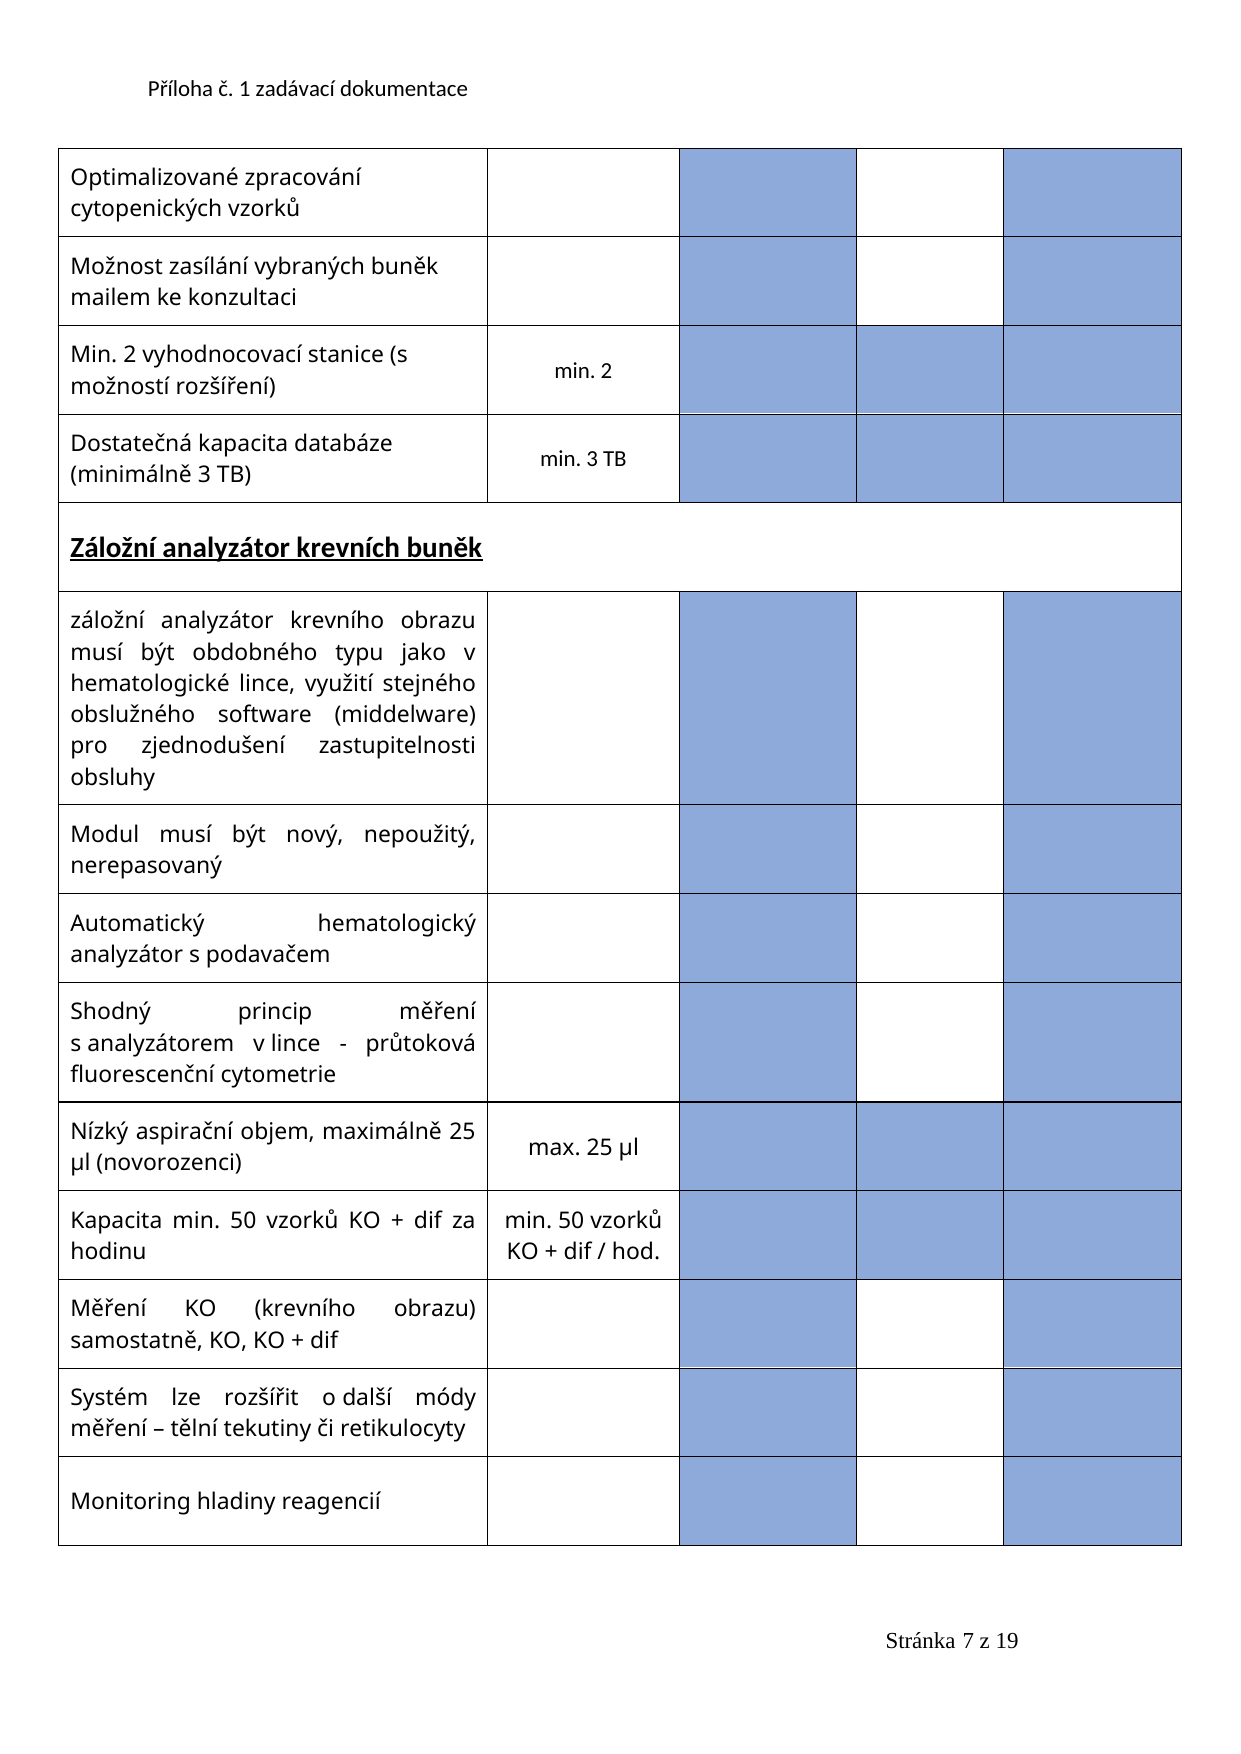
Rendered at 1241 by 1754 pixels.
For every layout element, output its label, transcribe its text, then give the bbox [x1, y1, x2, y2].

table_cell [857, 1457, 1003, 1545]
table_cell [488, 149, 679, 236]
table_cell [857, 326, 1003, 413]
table_cell [1004, 1457, 1181, 1545]
table_cell Kapacita min. 50 vzorků KO + dif za hodinu [59, 1191, 487, 1279]
table_cell [1004, 805, 1181, 893]
table_cell Možnost zasílání vybraných buněk mailem ke konzultaci [59, 237, 487, 325]
table_cell [857, 592, 1003, 804]
table_cell [1004, 326, 1181, 413]
table_cell [857, 1191, 1003, 1279]
table_cell [680, 1369, 856, 1456]
table_cell záložní analyzátor krevního obrazu musí být obdobného typu jako v hematologické lince, využití stejného obslužného software (middelware) pro zjednodušení zastupitelnosti obsluhy [59, 592, 487, 804]
table_cell Modul musí být nový, nepoužitý, nerepasovaný [59, 805, 487, 893]
table_cell [680, 1103, 856, 1190]
table_cell [680, 983, 856, 1101]
table_cell [680, 149, 856, 236]
table_cell [680, 592, 856, 804]
table_cell [680, 805, 856, 893]
table_cell [857, 1103, 1003, 1190]
table_cell [680, 1280, 856, 1367]
table_cell [1004, 1369, 1181, 1456]
table_cell Shodný princip měření s analyzátorem v lince - průtoková fluorescenční cytometrie [59, 983, 487, 1101]
table_cell [488, 592, 679, 804]
table_cell [488, 983, 679, 1101]
table_cell [680, 415, 856, 502]
table_cell Automatický hematologický analyzátor s podavačem [59, 894, 487, 982]
table_cell Systém lze rozšířit o další módy měření – tělní tekutiny či retikulocyty [59, 1369, 487, 1456]
table_cell [857, 237, 1003, 325]
table_cell Dostatečná kapacita databáze (minimálně 3 TB) [59, 415, 487, 502]
table_cell [488, 1457, 679, 1545]
table_cell [1004, 592, 1181, 804]
table_cell [488, 805, 679, 893]
table_cell Min. 2 vyhodnocovací stanice (s možností rozšíření) [59, 326, 487, 413]
table_cell [857, 894, 1003, 982]
table_cell [680, 894, 856, 982]
table_cell Nízký aspirační objem, maximálně 25 µl (novorozenci) [59, 1103, 487, 1190]
table_cell [1004, 237, 1181, 325]
table_cell [1004, 415, 1181, 502]
table_cell [488, 894, 679, 982]
table_cell Optimalizované zpracování cytopenických vzorků [59, 149, 487, 236]
table_cell Monitoring hladiny reagencií [59, 1457, 487, 1545]
table_cell [1004, 1191, 1181, 1279]
table_cell [488, 1280, 679, 1367]
table_cell [680, 326, 856, 413]
table_cell [857, 983, 1003, 1101]
table_cell min. 50 vzorků KO + dif / hod. [488, 1191, 679, 1279]
table_cell [488, 1369, 679, 1456]
table_cell [857, 1369, 1003, 1456]
table_cell [857, 1280, 1003, 1367]
table_cell max. 25 µl [488, 1103, 679, 1190]
table_cell [1004, 894, 1181, 982]
table_cell [680, 237, 856, 325]
table_cell [1004, 983, 1181, 1101]
table_cell [1004, 149, 1181, 236]
table_cell [857, 149, 1003, 236]
table_cell [857, 415, 1003, 502]
table_cell [680, 1457, 856, 1545]
table_cell Měření KO (krevního obrazu) samostatně, KO, KO + dif [59, 1280, 487, 1367]
table_cell [680, 1191, 856, 1279]
table_cell [857, 805, 1003, 893]
table_cell Záložní analyzátor krevních buněk [59, 503, 1181, 591]
table_cell min. 3 TB [488, 415, 679, 502]
table_cell [1004, 1103, 1181, 1190]
table_cell min. 2 [488, 326, 679, 413]
table_cell [488, 237, 679, 325]
table_cell [1004, 1280, 1181, 1367]
